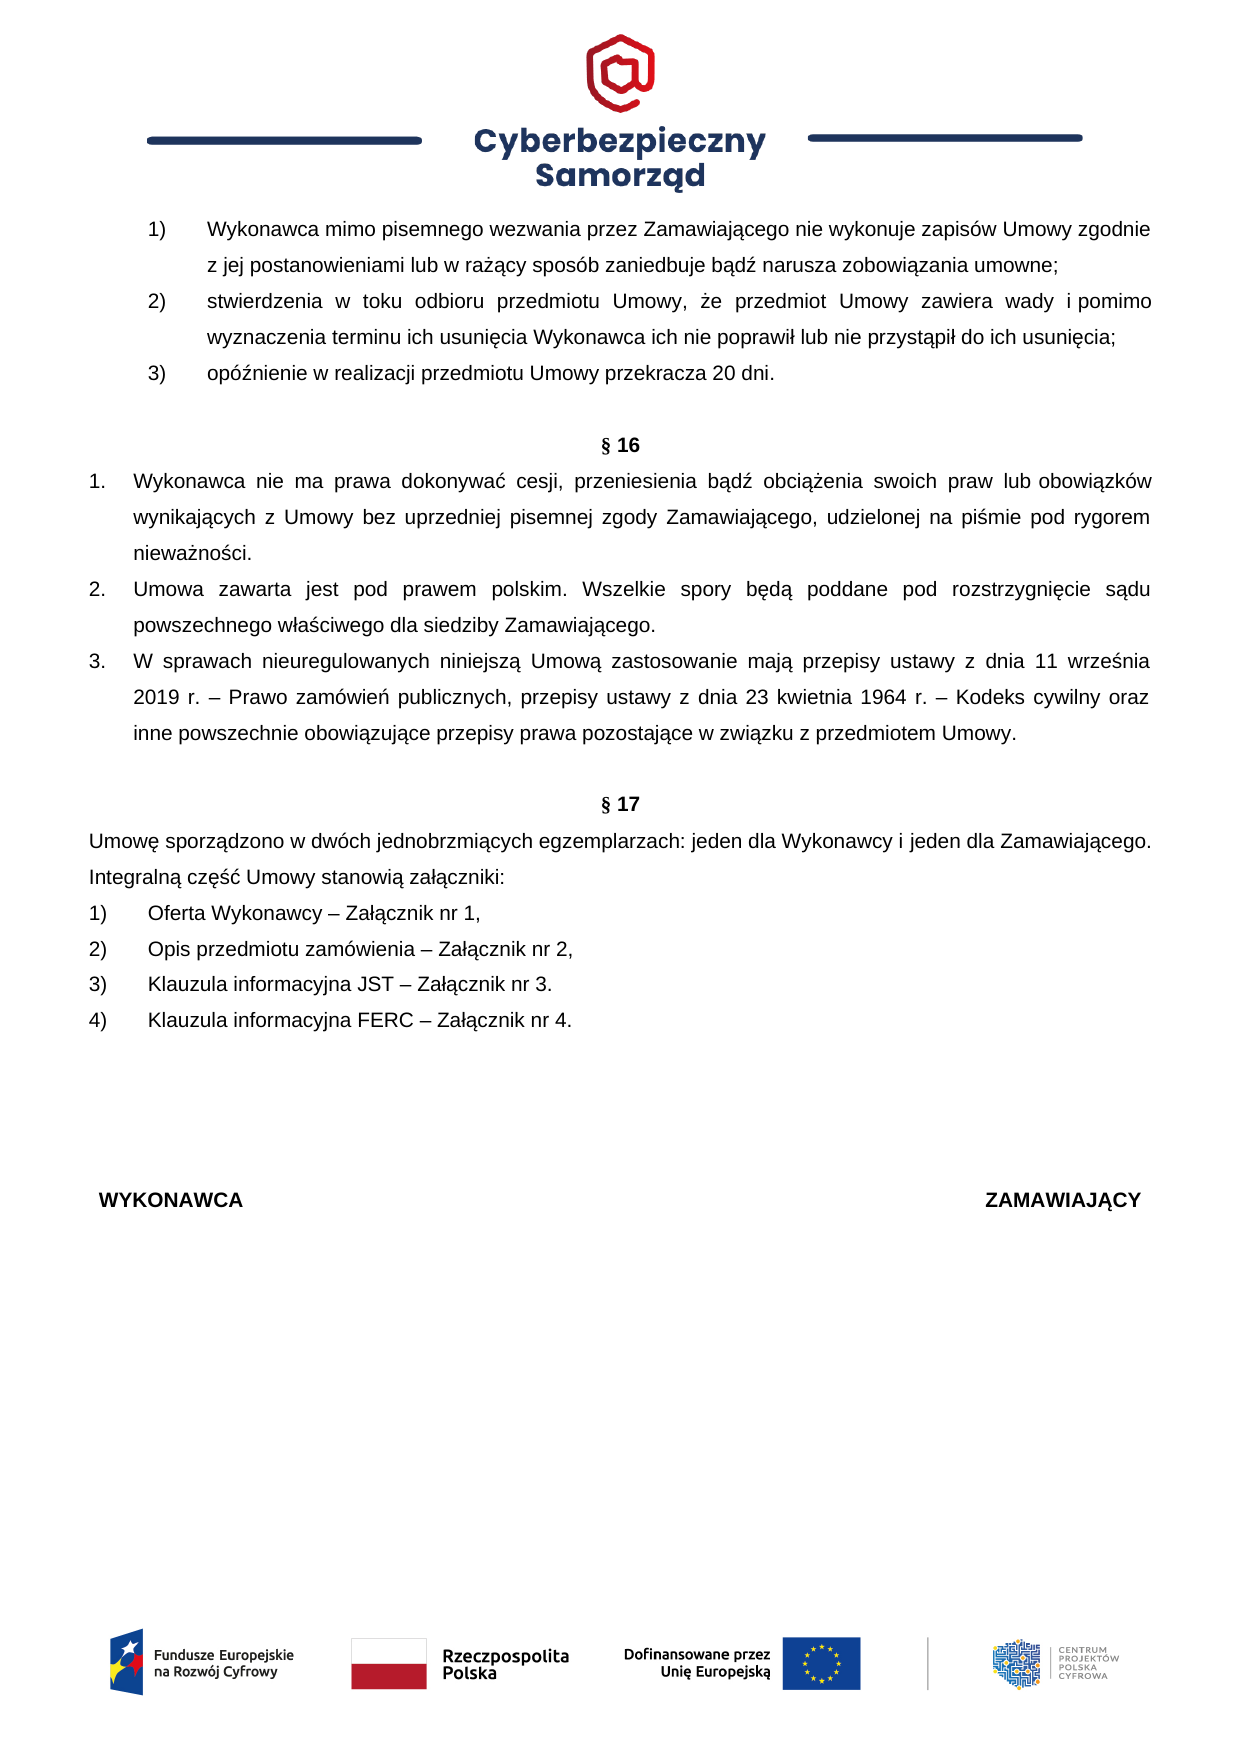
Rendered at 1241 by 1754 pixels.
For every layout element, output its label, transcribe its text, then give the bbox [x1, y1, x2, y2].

list Wykonawca mimo pisemnego wezwania przez Zamawiającego nie wykonuje zapisów Umowy zgodnie z jej postanowieniami lub w rażący sposób zaniedbuje bądź narusza zobowiązania umowne; [148, 217, 1152, 277]
list Opis przedmiotu zamówienia – Załącznik nr 2, [89, 936, 1152, 960]
text WYKONAWCA ZAMAWIAJĄCY [89, 1188, 1152, 1212]
text 16 [89, 433, 1152, 457]
list stwierdzenia w toku odbioru przedmiotu Umowy, że przedmiot Umowy zawiera wady i pomimo wyznaczenia terminu ich usunięcia Wykonawca ich nie poprawił lub nie przystąpił do ich usunięcia; [148, 289, 1152, 349]
list Klauzula informacyjna JST – Załącznik nr 3. [89, 972, 1152, 996]
picture [147, 136, 422, 145]
list W sprawach nieuregulowanych niniejszą Umową zastosowanie mają przepisy ustawy z dnia 11 września 2019 r. – Prawo zamówień publicznych, przepisy ustawy z dnia 23 kwietnia 1964 r. – Kodeks cywilny oraz inne powszechnie obowiązujące przepisy prawa pozostające w związku z przedmiotem Umowy. [89, 648, 1152, 744]
text 17 [89, 792, 1152, 816]
list opóźnienie w realizacji przedmiotu Umowy przekracza 20 dni. [148, 361, 1152, 385]
list Wykonawca nie ma prawa dokonywać cesji, przeniesienia bądź obciążenia swoich praw lub obowiązków wynikających z Umowy bez uprzedniej pisemnej zgody Zamawiającego, udzielonej na piśmie pod rygorem nieważności. [89, 469, 1152, 565]
picture [807, 134, 1083, 142]
list Umowa zawarta jest pod prawem polskim. Wszelkie spory będą poddane pod rozstrzygnięcie sądu powszechnego właściwego dla siedziby Zamawiającego. [89, 577, 1152, 637]
list Oferta Wykonawcy – Załącznik nr 1, [89, 900, 1152, 924]
picture [474, 34, 766, 193]
text Umowę sporządzono w dwóch jednobrzmiących egzemplarzach: jeden dla Wykonawcy i jeden dla Zamawiającego. Integralną część Umowy stanowią załączniki: [89, 828, 1152, 888]
list Klauzula informacyjna FERC – Załącznik nr 4. [89, 1008, 1152, 1032]
picture [88, 1606, 1152, 1717]
